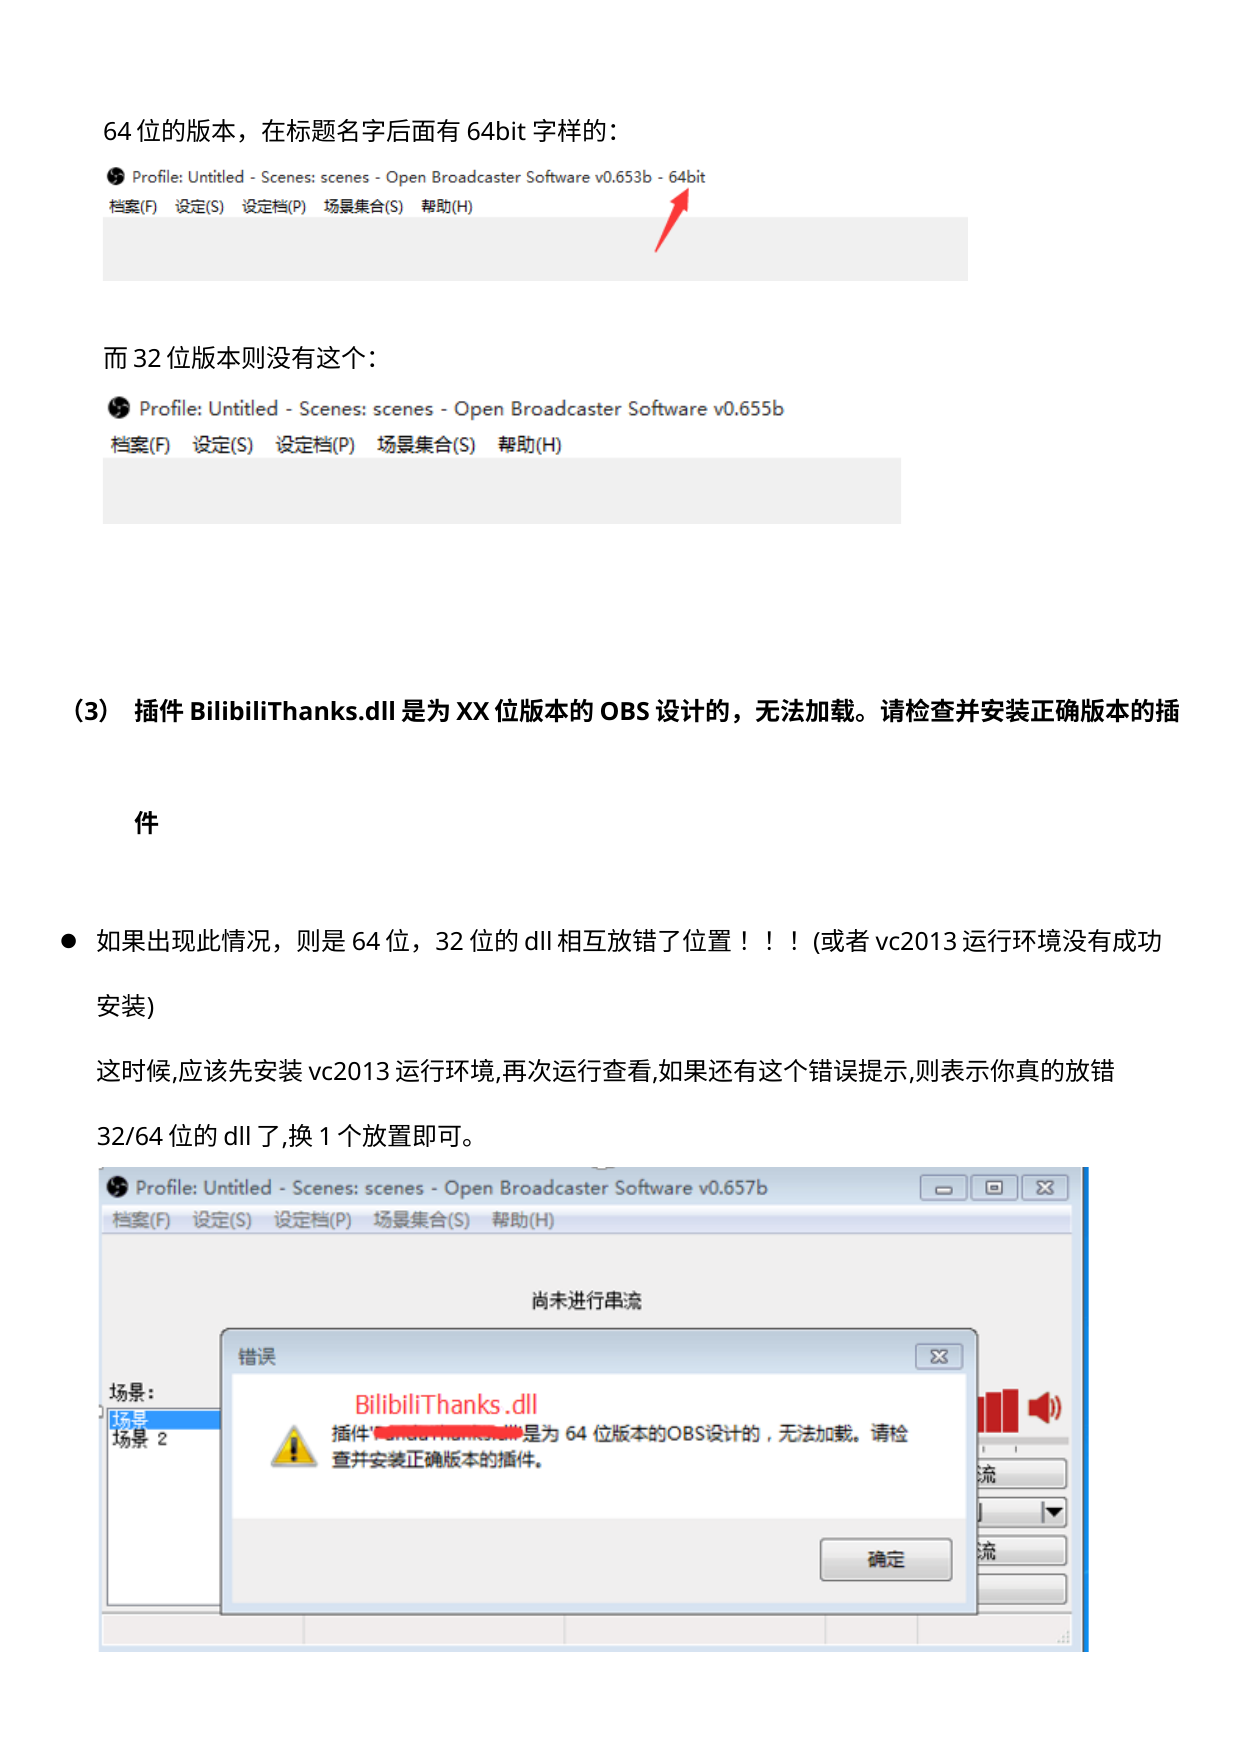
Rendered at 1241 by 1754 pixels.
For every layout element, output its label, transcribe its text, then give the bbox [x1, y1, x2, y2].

picture [96, 1167, 1089, 1652]
text 而32位版本则没有这个： [103, 324, 1181, 389]
picture [102, 162, 968, 281]
list 如果出现此情况，则是64位，32位的dll相互放错了位置 ！！！(或者vc2013运行环境没有成功安装) [59, 907, 1181, 1037]
text 64位的版本，在标题名字后面有64bit 字样的： [59, 97, 1181, 162]
subtitle 插件BilibiliThanks.dll是为XX位版本的OBS设计的，无法加载。请检查并安装正确版本的插件 [59, 677, 1181, 854]
picture [102, 389, 902, 524]
text 这时候,应该先安装vc2013运行环境,再次运行查看,如果还有这个错误提示,则表示你真的放错32/64位的dll了,换1个放置即可。 [97, 1037, 1181, 1167]
